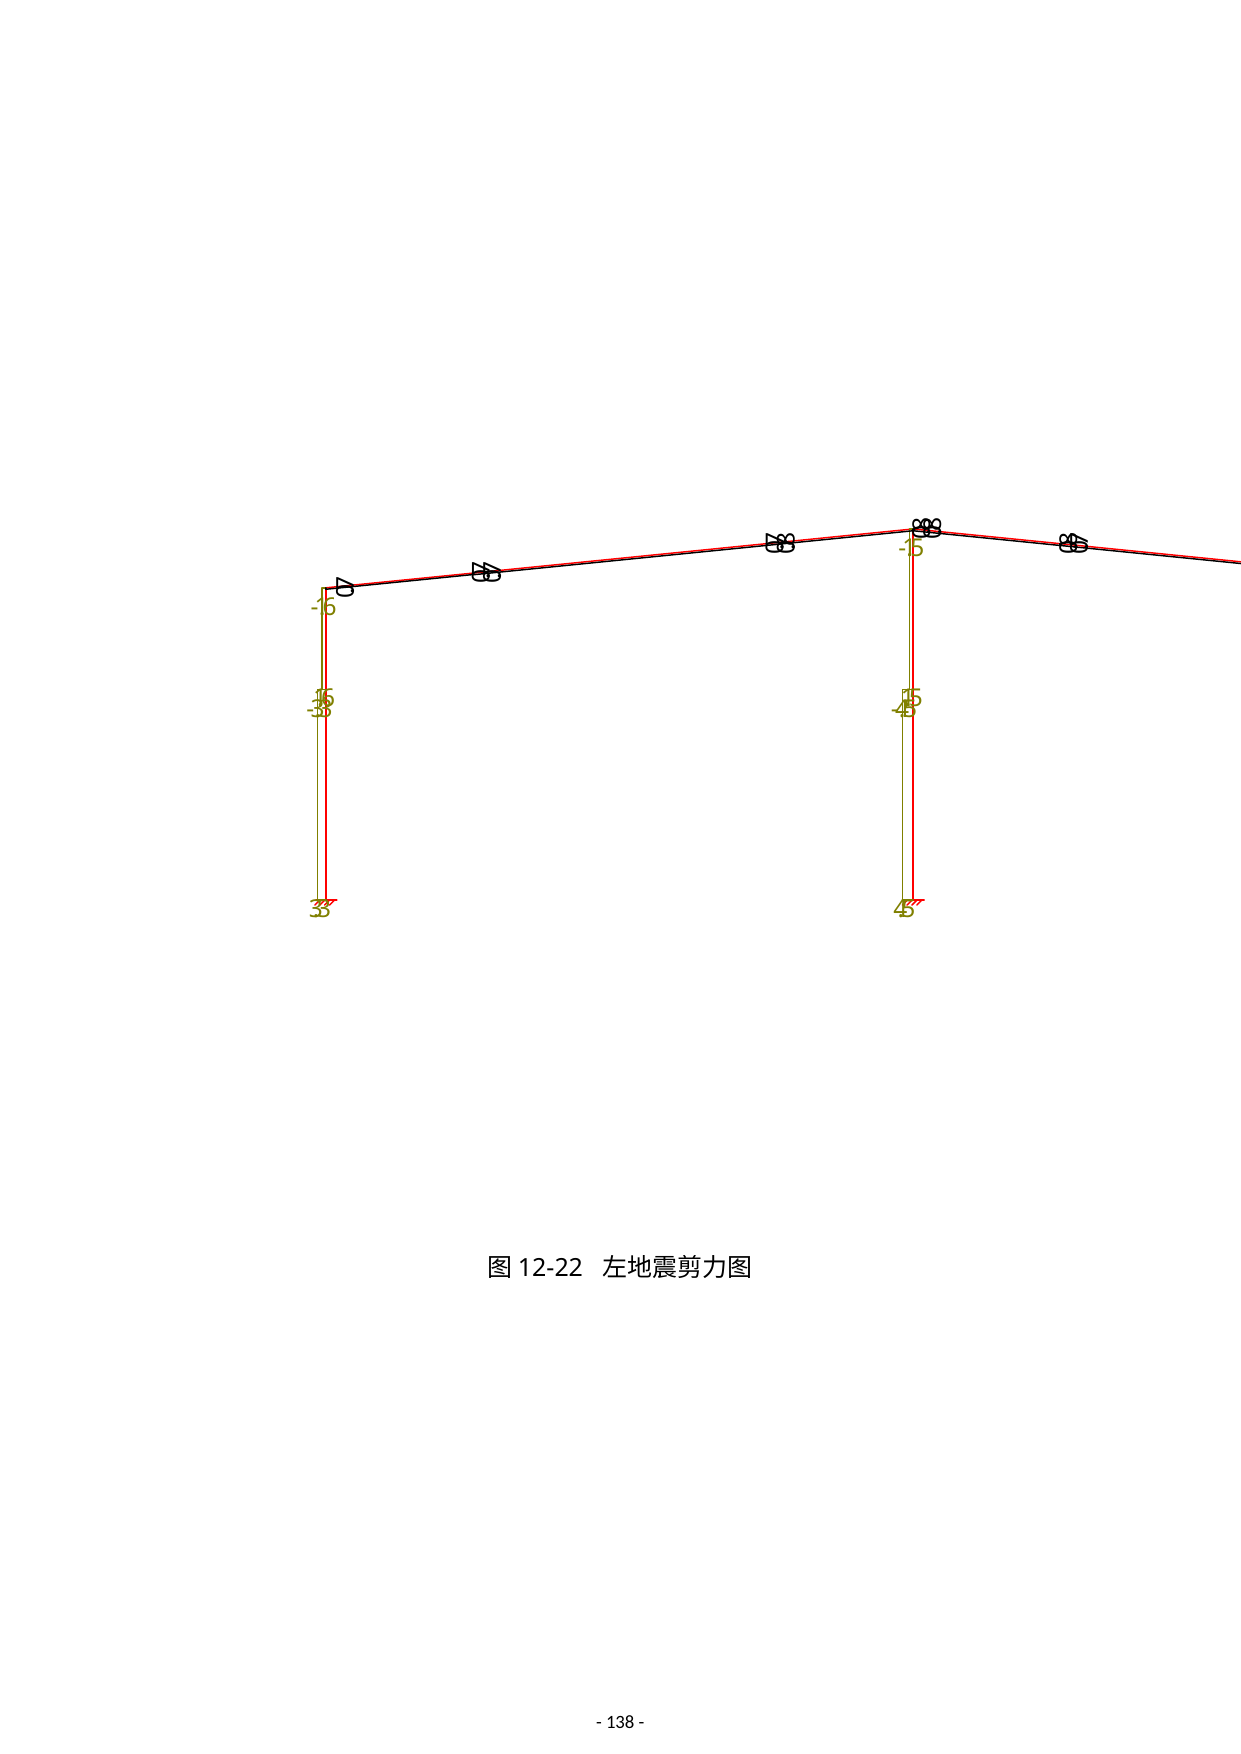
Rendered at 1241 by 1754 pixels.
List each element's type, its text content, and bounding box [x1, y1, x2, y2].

text 图12-22 左地震剪力图 [148, 1242, 1093, 1289]
